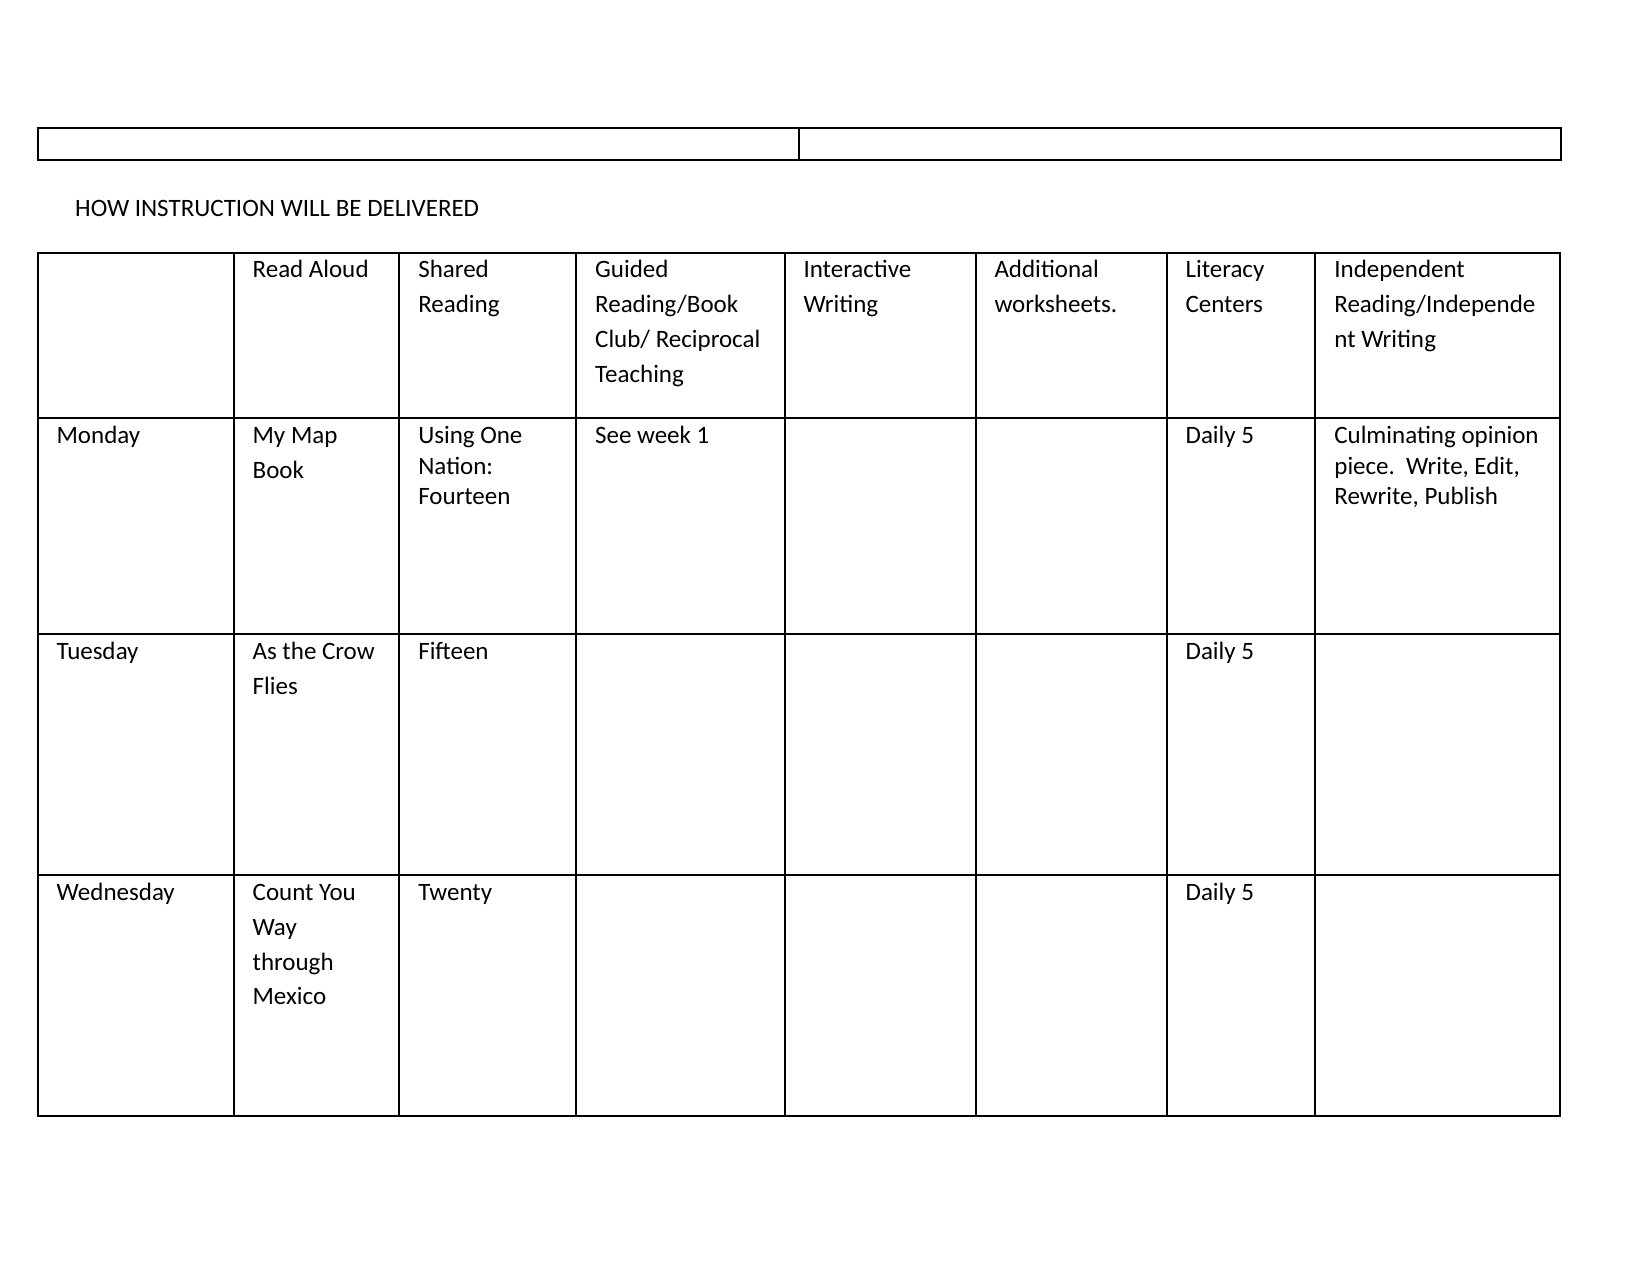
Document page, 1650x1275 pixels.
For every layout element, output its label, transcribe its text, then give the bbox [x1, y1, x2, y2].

table_cell [977, 419, 1166, 633]
table_header Read Aloud [235, 254, 398, 417]
table_cell [39, 129, 798, 159]
table_cell Using One Nation: Fourteen [400, 419, 575, 633]
text HOW INSTRUCTION WILL BE DELIVERED [75, 192, 1575, 222]
table_cell Daily 5 [1168, 635, 1314, 874]
table_header [39, 254, 233, 417]
table_cell Culminating opinion piece. Write, Edit, Rewrite, Publish [1316, 419, 1559, 633]
table_cell [977, 635, 1166, 874]
table_cell As the Crow Flies [235, 635, 398, 874]
table_cell Wednesday [39, 876, 233, 1115]
table_header Shared Reading [400, 254, 575, 417]
table_cell Count You Way through Mexico [235, 876, 398, 1115]
table_cell [1316, 635, 1559, 874]
table_cell See week 1 [577, 419, 784, 633]
table_cell [786, 419, 975, 633]
table_header Interactive Writing [786, 254, 975, 417]
table_cell My Map Book [235, 419, 398, 633]
table_cell [577, 635, 784, 874]
table_cell [977, 876, 1166, 1115]
table_cell Twenty [400, 876, 575, 1115]
table_cell [786, 876, 975, 1115]
table_cell Daily 5 [1168, 419, 1314, 633]
table_cell [786, 635, 975, 874]
table_header Literacy Centers [1168, 254, 1314, 417]
table_header Independent Reading/Independent Writing [1316, 254, 1559, 417]
table_cell Tuesday [39, 635, 233, 874]
table_cell [1316, 876, 1559, 1115]
table_cell [800, 129, 1560, 159]
table_cell Fifteen [400, 635, 575, 874]
table_header Additional worksheets. [977, 254, 1166, 417]
table_cell Daily 5 [1168, 876, 1314, 1115]
table_header Guided Reading/Book Club/ Reciprocal Teaching [577, 254, 784, 417]
table_cell [577, 876, 784, 1115]
table_cell Monday [39, 419, 233, 633]
